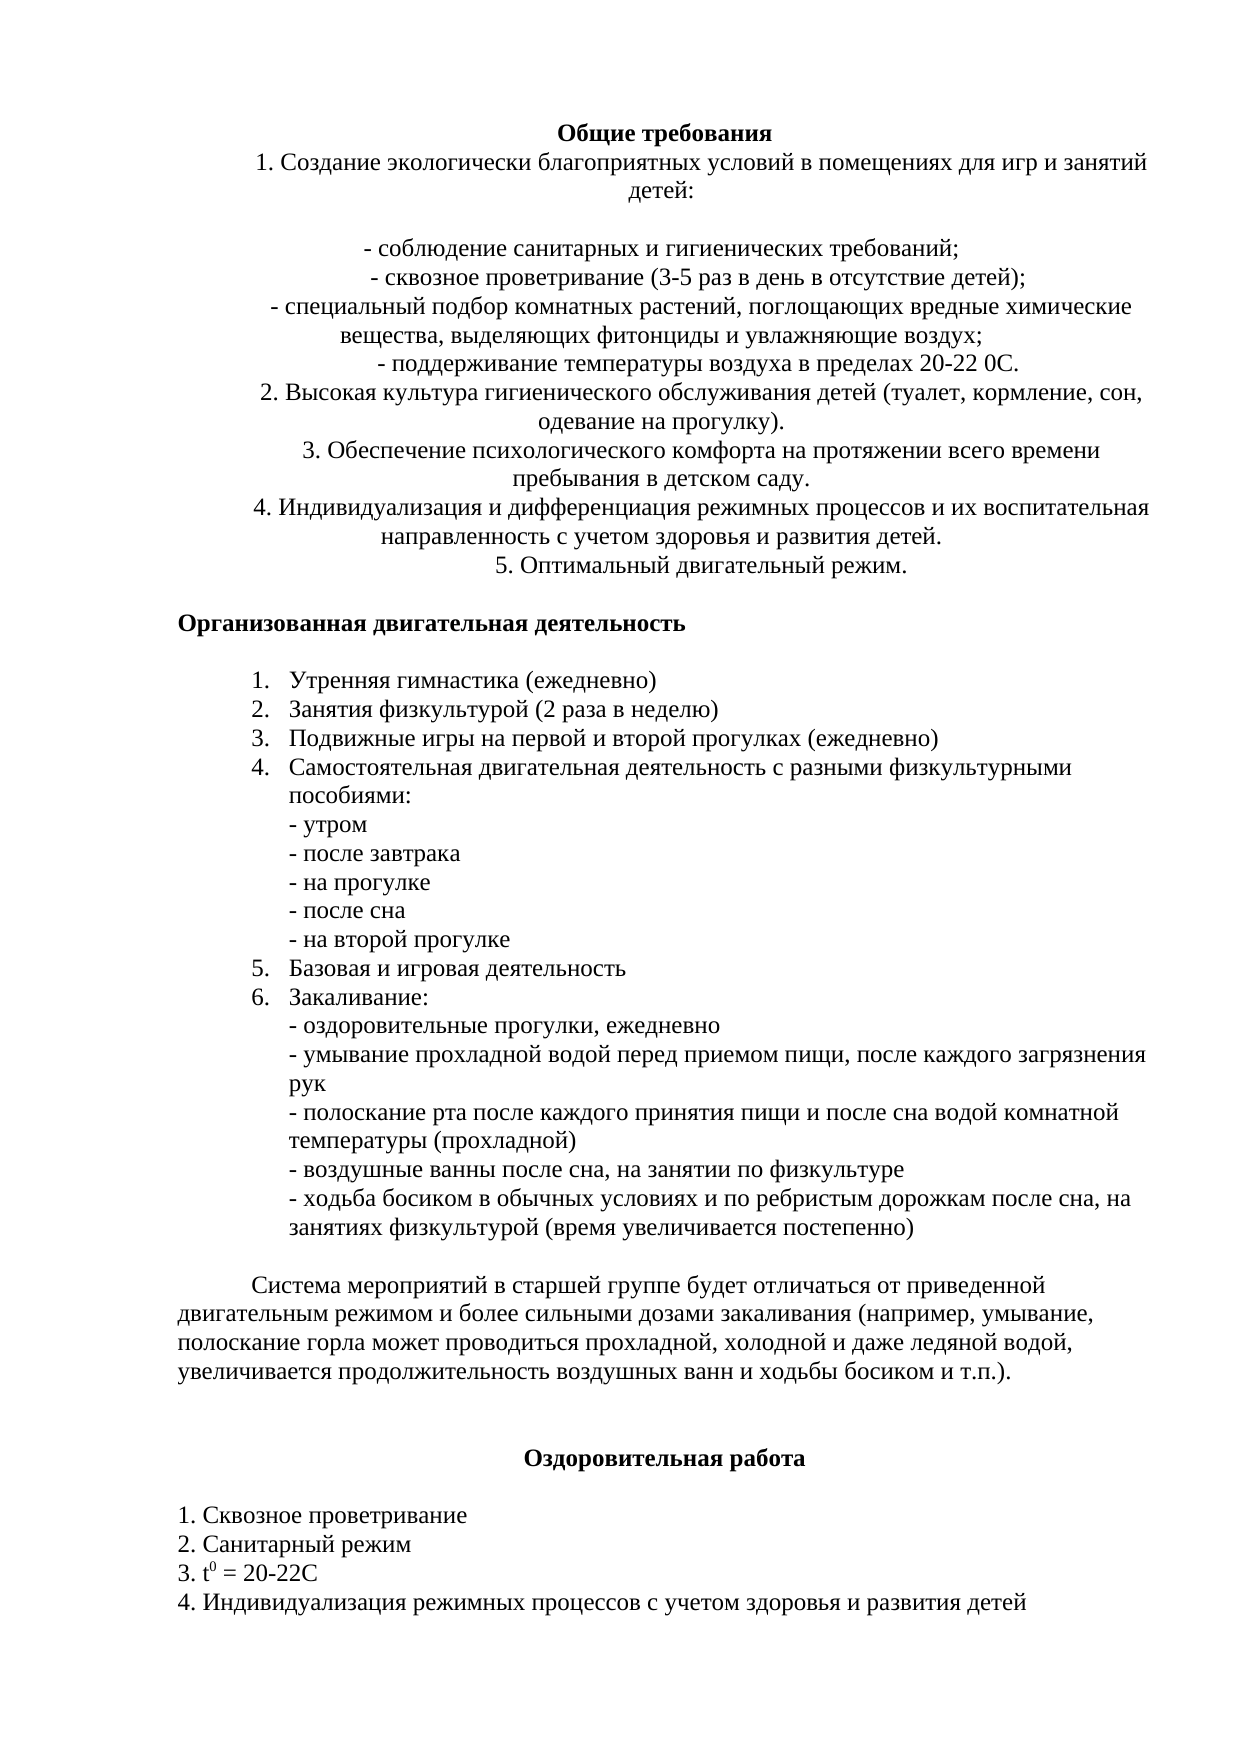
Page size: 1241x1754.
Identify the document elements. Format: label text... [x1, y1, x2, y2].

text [177, 1501, 1152, 1616]
text Система мероприятий в старшей группе будет отличаться от приведенной двигательным режимом и более сильными дозами закаливания (например, умывание, полоскание горла может проводиться прохладной, холодной и даже ледяной водой, увеличивается продолжительность воздушных ванн и ходьбы босиком и т.п.). [177, 1270, 1152, 1385]
text - соблюдение санитарных и гигиенических требований; - сквозное проветривание (3-5 раз в день в отсутствие детей); - специальный подбор комнатных растений, поглощающих вредные химические вещества, выделяющих фитонциды и увлажняющие воздух; - поддерживание температуры воздуха в пределах 20-22 0С. 2. Высокая культура гигиенического обслуживания детей (туалет, кормление, сон, одевание на прогулку). 3. Обеспечение психологического комфорта на протяжении всего времени пребывания в детском саду. 4. Индивидуализация и дифференциация режимных процессов и их воспитательная направленность с учетом здоровья и развития детей. 5. Оптимальный двигательный режим. [177, 233, 1152, 578]
text Организованная двигательная деятельность [177, 608, 1152, 636]
list Занятия физкультурой (2 раза в неделю) [251, 694, 1152, 723]
list Утренняя гимнастика (ежедневно) [251, 666, 1152, 694]
text Оздоровительная работа [177, 1414, 1152, 1471]
text Общие требования 1. Создание экологически благоприятных условий в помещениях для игр и занятий детей: [177, 118, 1152, 204]
list Самостоятельная двигательная деятельность с разными физкультурными пособиями: - утром - после завтрака - на прогулке - после сна - на второй прогулке [251, 752, 1152, 953]
list Базовая и игровая деятельность [251, 953, 1152, 982]
list Закаливание: - оздоровительные прогулки, ежедневно - умывание прохладной водой перед приемом пищи, после каждого загрязнения рук - полоскание рта после каждого принятия пищи и после сна водой комнатной температуры (прохладной) - воздушные ванны после сна, на занятии по физкультуре - ходьба босиком в обычных условиях и по ребристым дорожкам после сна, на занятиях физкультурой (время увеличивается постепенно) [251, 982, 1152, 1241]
list Подвижные игры на первой и второй прогулках (ежедневно) [251, 723, 1152, 752]
